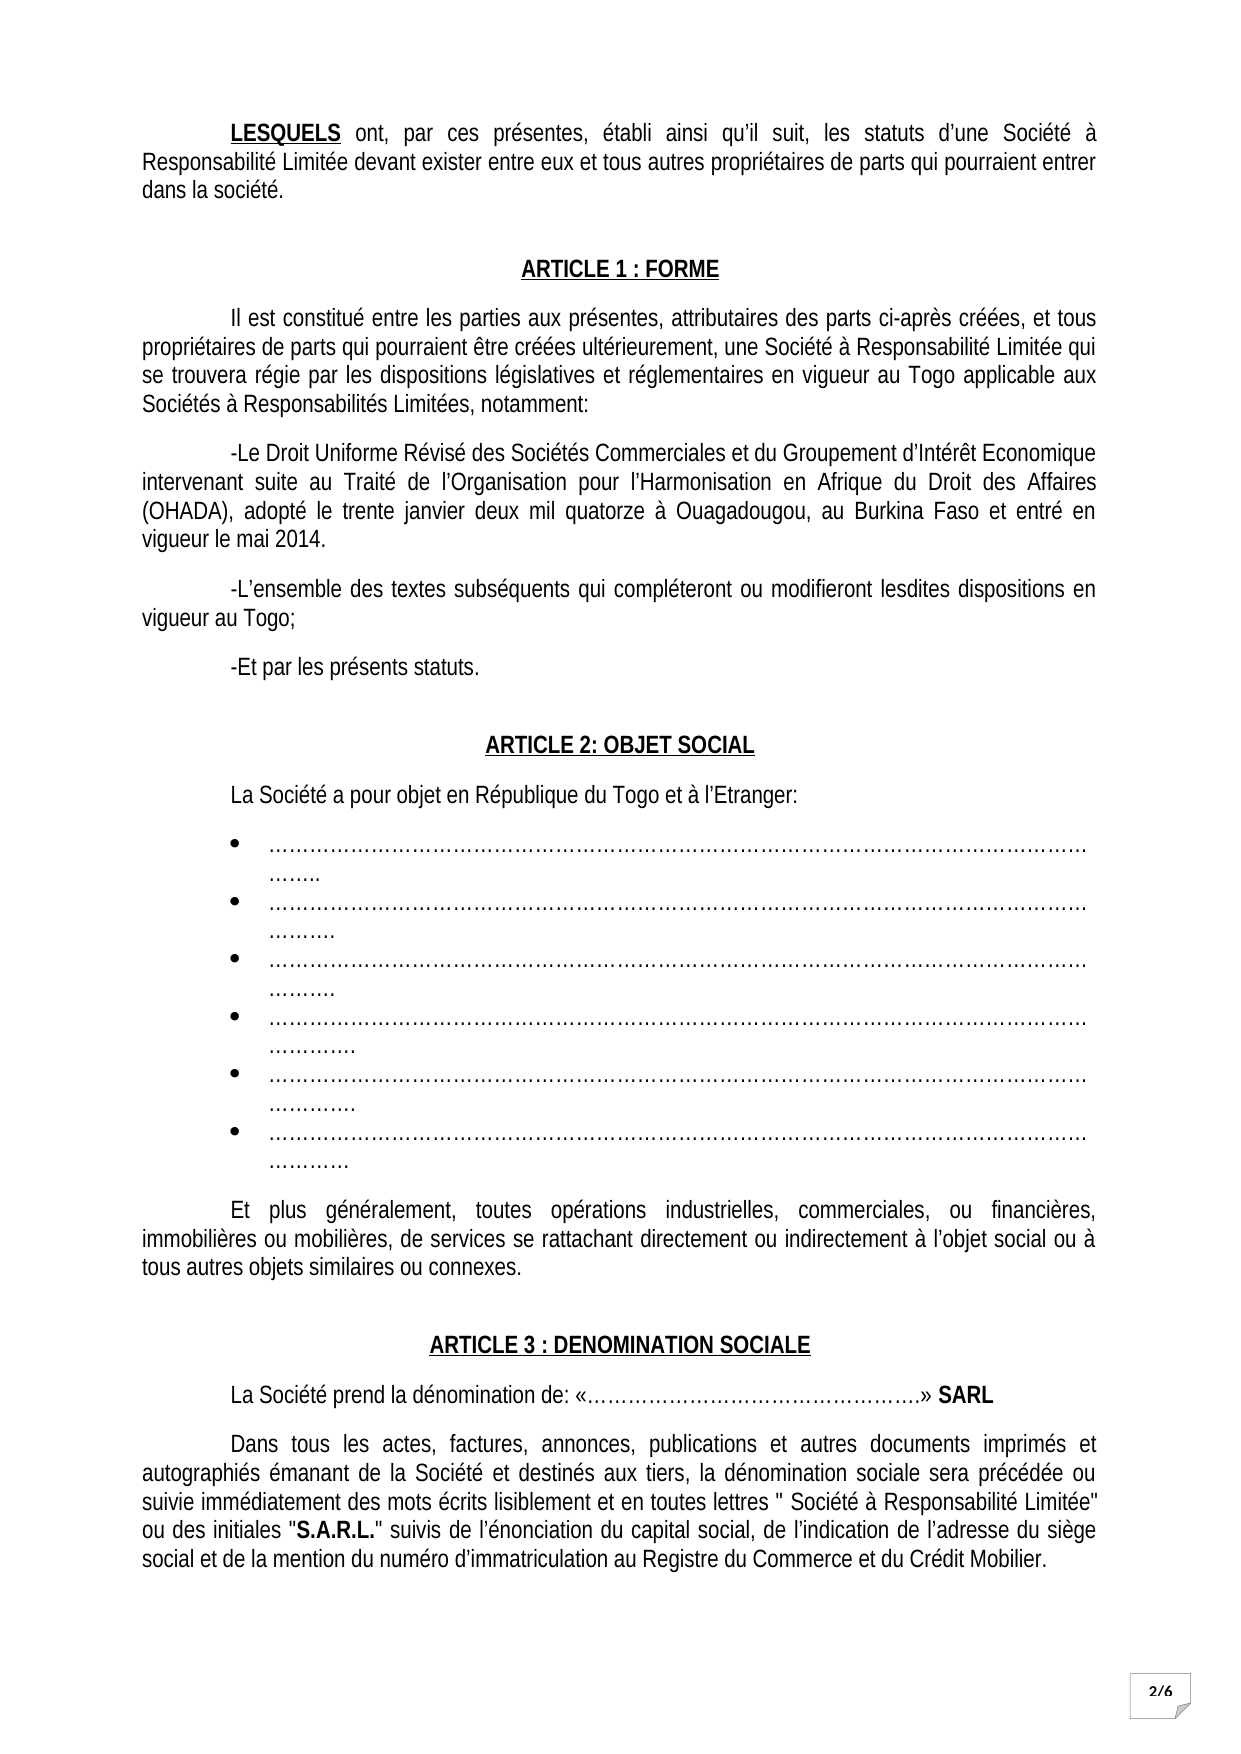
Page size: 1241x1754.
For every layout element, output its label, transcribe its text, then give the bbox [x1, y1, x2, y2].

list …………………………………………………………………………………………………………………. [230, 887, 1098, 944]
list …………………………………………………………………………………………………………………. [230, 944, 1098, 1002]
text ARTICLE 1 : FORME [142, 253, 1098, 282]
list ……………………………………………………………………………………………………………………. [230, 1059, 1098, 1117]
text La Société a pour objet en République du Togo et à l’Etranger: [142, 779, 1098, 808]
list ……………………………………………………………………………………………………………………. [230, 1002, 1098, 1059]
text -L’ensemble des textes subséquents qui compléteront ou modifieront lesdites dispositions en vigueur au Togo; [142, 574, 1098, 631]
text -Le Droit Uniforme Révisé des Sociétés Commerciales et du Groupement d’Intérêt Economique intervenant suite au Traité de l’Organisation pour l’Harmonisation en Afrique du Droit des Affaires (OHADA), adopté le trente janvier deux mil quatorze à Ouagadougou, au Burkina Faso et entré en vigueur le mai 2014. [142, 438, 1098, 553]
text La Société prend la dénomination de: «………………………………………….» SARL [142, 1380, 1098, 1408]
text -Et par les présents statuts. [142, 652, 1098, 681]
text Il est constitué entre les parties aux présentes, attributaires des parts ci-après créées, et tous propriétaires de parts qui pourraient être créées ultérieurement, une Société à Responsabilité Limitée qui se trouvera régie par les dispositions législatives et réglementaires en vigueur au Togo applicable aux Sociétés à Responsabilités Limitées, notamment: [142, 303, 1098, 418]
text ARTICLE 2: OBJET SOCIAL [142, 730, 1098, 759]
text LESQUELS ont, par ces présentes, établi ainsi qu’il suit, les statuts d’une Société à Responsabilité Limitée devant exister entre eux et tous autres propriétaires de parts qui pourraient entrer dans la société. [142, 118, 1098, 204]
text ARTICLE 3 : DENOMINATION SOCIALE [142, 1330, 1098, 1359]
text Dans tous les actes, factures, annonces, publications et autres documents imprimés et autographiés émanant de la Société et destinés aux tiers, la dénomination sociale sera précédée ou suivie immédiatement des mots écrits lisiblement et en toutes lettres " Société à Responsabilité Limitée" ou des initiales "S.A.R.L." suivis de l’énonciation du capital social, de l’indication de l’adresse du siège social et de la mention du numéro d’immatriculation au Registre du Commerce et du Crédit Mobilier. [142, 1429, 1098, 1572]
text Et plus généralement, toutes opérations industrielles, commerciales, ou financières, immobilières ou mobilières, de services se rattachant directement ou indirectement à l’objet social ou à tous autres objets similaires ou connexes. [142, 1195, 1098, 1281]
list …………………………………………………………………………………………………………………… [230, 1117, 1098, 1174]
list ……………………………………………………………………………………………………………….. [230, 829, 1098, 887]
